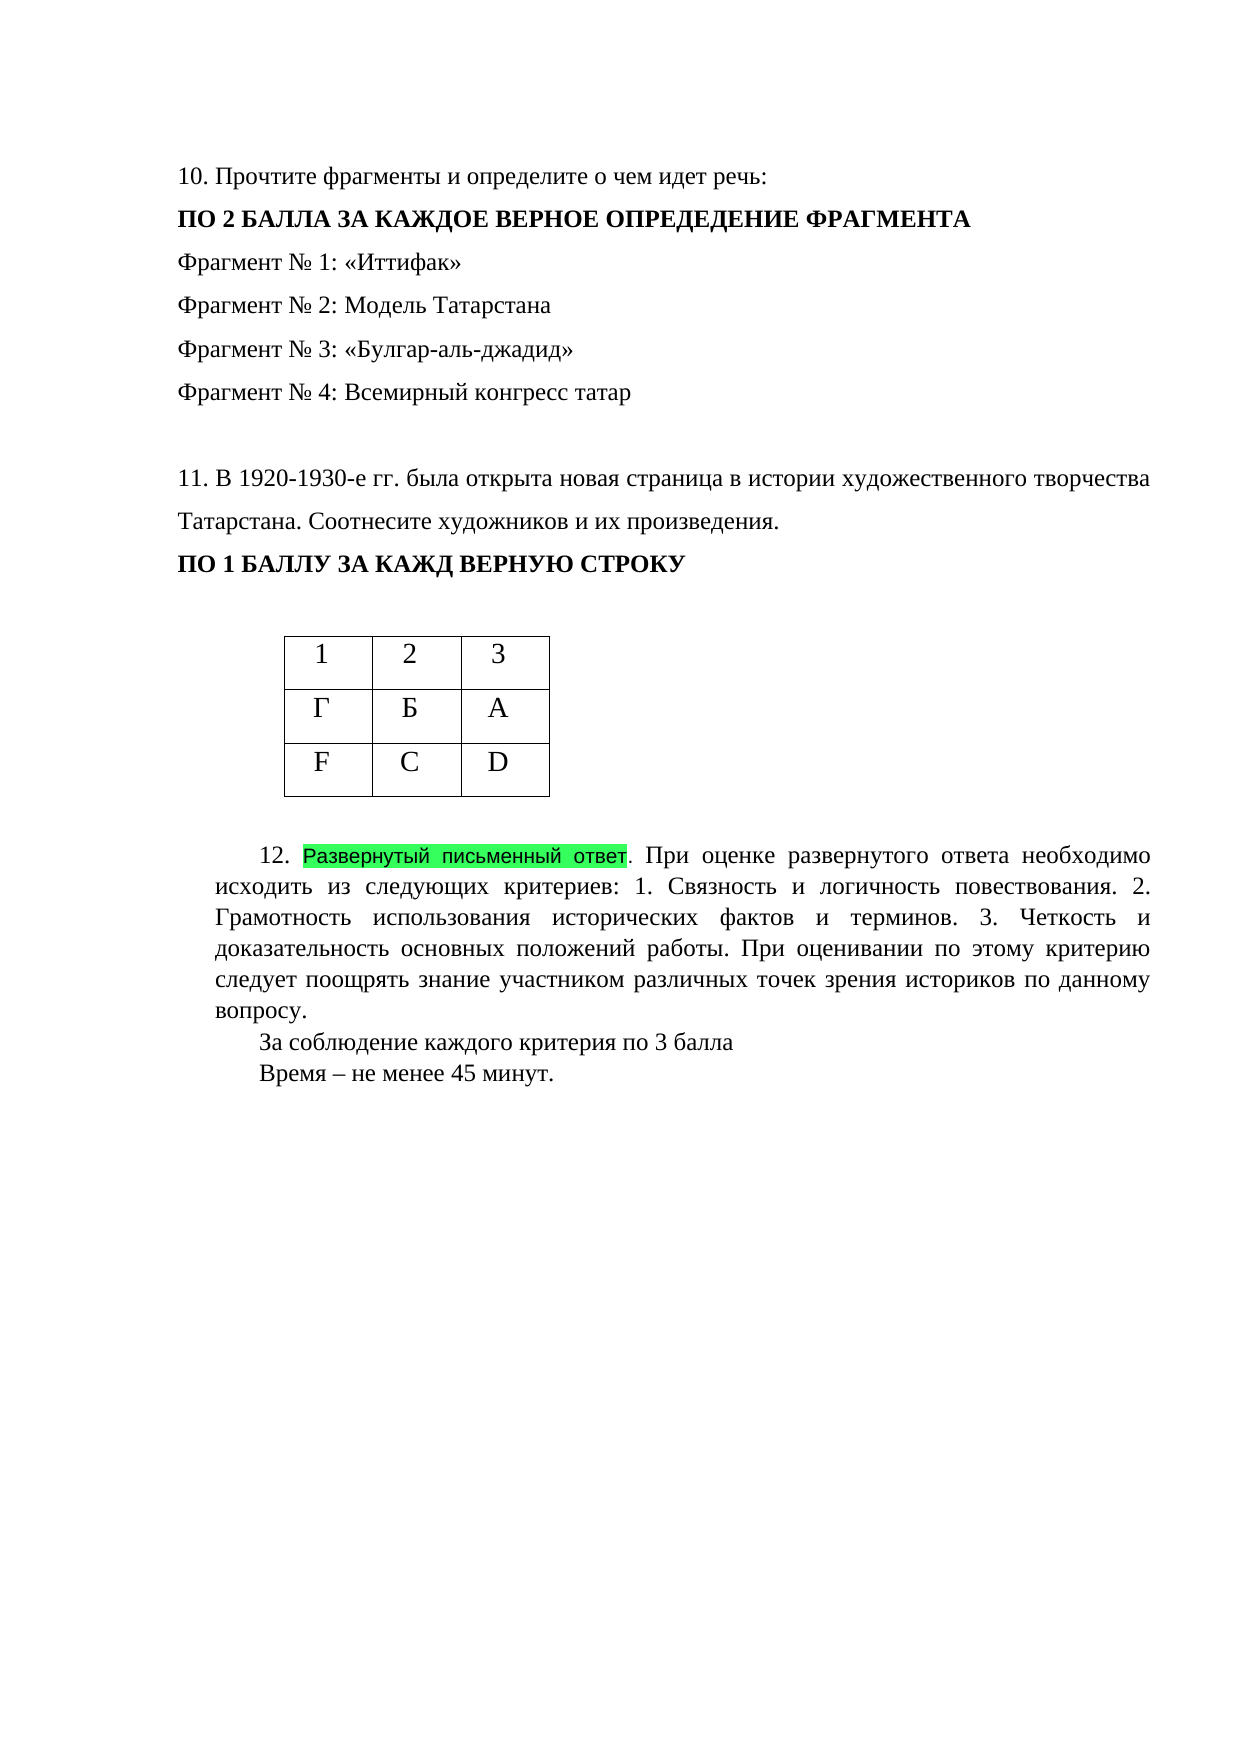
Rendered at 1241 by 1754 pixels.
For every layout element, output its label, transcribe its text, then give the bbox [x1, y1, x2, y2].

text Фрагмент № 1: «Иттифак» [177, 247, 1152, 276]
text Фрагмент № 4: Всемирный конгресс татар [177, 377, 1152, 406]
text ПО 2 БАЛЛА ЗА КАЖДОЕ ВЕРНОЕ ОПРЕДЕДЕНИЕ ФРАГМЕНТА [177, 204, 1152, 233]
text 11. В 1920-1930-е гг. была открыта новая страница в истории художественного творчества Татарстана. Соотнесите художников и их произведения. [177, 463, 1152, 535]
table_cell F [285, 744, 372, 796]
table_cell Б [373, 690, 461, 743]
table_cell Г [285, 690, 372, 743]
text 10. Прочтите фрагменты и определите о чем идет речь: [177, 161, 1152, 190]
text Фрагмент № 2: Модель Татарстана [177, 291, 1152, 319]
text ПО 1 БАЛЛУ ЗА КАЖД ВЕРНУЮ СТРОКУ [177, 549, 1152, 578]
table_cell А [462, 690, 549, 743]
table_header 3 [462, 637, 549, 689]
text За соблюдение каждого критерия по 3 балла [215, 1027, 1152, 1055]
table_header 1 [285, 637, 372, 689]
text Фрагмент № 3: «Булгар-аль-джадид» [177, 334, 1152, 362]
table_cell C [373, 744, 461, 796]
table_header 2 [373, 637, 461, 689]
text Время – не менее 45 минут. [215, 1058, 1152, 1086]
table_cell D [462, 744, 549, 796]
text 12. Развернутый письменный ответ. При оценке развернутого ответа необходимо исходить из следующих критериев: 1. Связность и логичность повествования. 2. Грамотность использования исторических фактов и терминов. 3. Четкость и доказательность основных положений работы. При оценивании по этому критерию следует поощрять знание участником различных точек зрения историков по данному вопросу. [215, 840, 1152, 1024]
